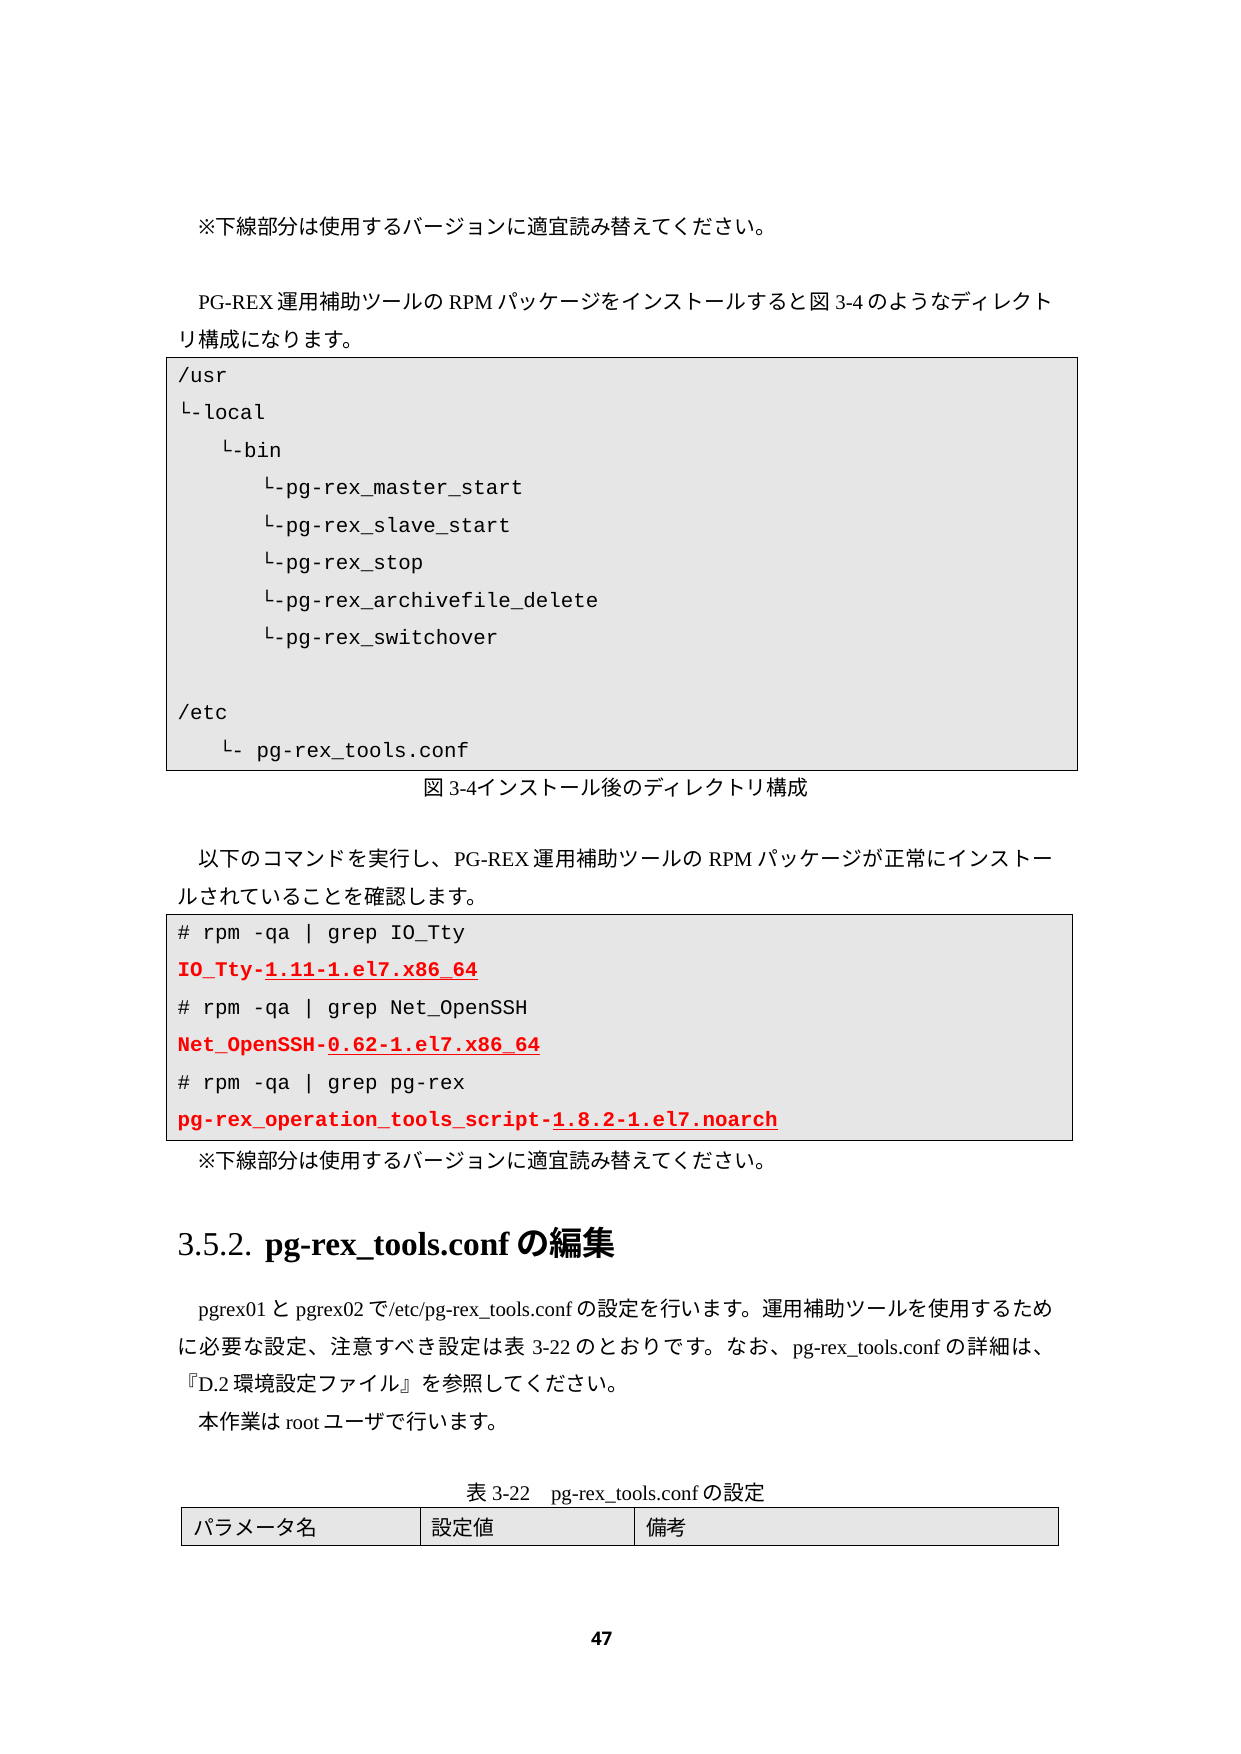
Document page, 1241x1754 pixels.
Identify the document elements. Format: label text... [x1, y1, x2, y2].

text pgrex01とpgrex02で/etc/pg-rex_tools.confの設定を行います。運用補助ツールを使用するために必要な設定、注意すべき設定は表 3-12のとおりです。なお、pg-rex_tools.confの詳細は、『D.2 環境設定ファイル』を参照してください。 [177, 1289, 1054, 1402]
text 図 3-4インストール後のディレクトリ構成 [177, 771, 1054, 802]
text ※下線部分は使用するバージョンに適宜読み替えてください。 [177, 207, 1054, 244]
text PG-REX運用補助ツールのRPMパッケージをインストールすると図 3-4のようなディレクトリ構成になります。 [177, 282, 1054, 357]
text ※下線部分は使用するバージョンに適宜読み替えてください。 [177, 1141, 1054, 1179]
table_header 備考 [635, 1508, 1058, 1545]
text 本作業はrootユーザで行います。 [177, 1402, 1054, 1439]
subtitle pg-rex_tools.confの編集 [177, 1204, 1063, 1279]
table_header /usr └-local └-bin └-pg-rex_master_start └-pg-rex_slave_start └-pg-rex_stop └-pg-rex_archivefile_delete └-pg-rex_switchover /etc └- pg-rex_tools.conf [167, 358, 1077, 770]
text 以下のコマンドを実行し、PG-REX運用補助ツールのRPMパッケージが正常にインストールされていることを確認します。 [177, 839, 1054, 914]
text 表 3-12 pg-rex_tools.confの設定 [177, 1477, 1054, 1507]
table_header パラメータ名 [182, 1508, 420, 1545]
table_header # rpm -qa | grep IO_Tty IO_Tty-1.11-1.el7.x86_64 # rpm -qa | grep Net_OpenSSH Net_OpenSSH-0.62-1.el7.x86_64 # rpm -qa | grep pg-rex pg-rex_operation_tools_script-1.8.2-1.el7.noarch [167, 915, 1072, 1140]
table_header 設定値 [421, 1508, 634, 1545]
